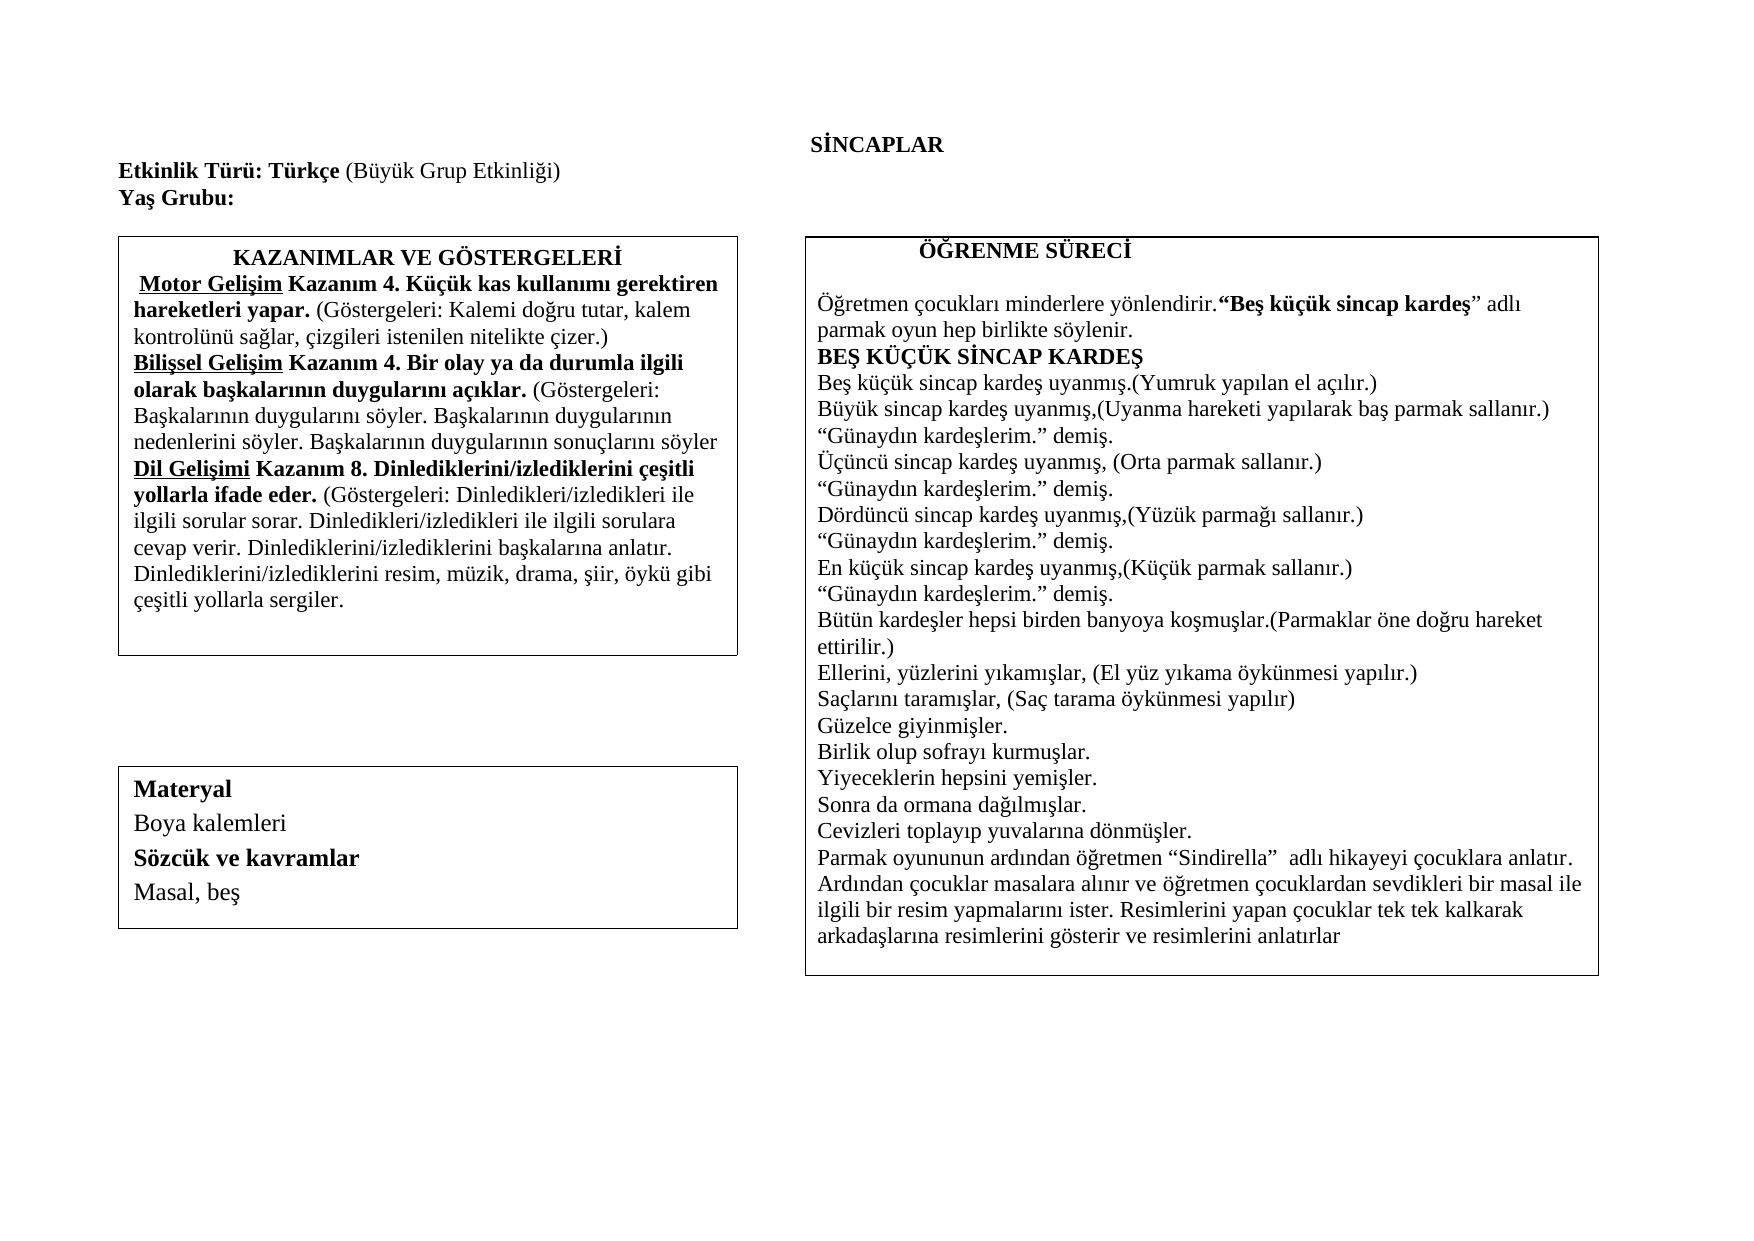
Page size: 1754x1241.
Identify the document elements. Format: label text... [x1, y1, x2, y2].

text Yaş Grubu: [118, 184, 1636, 210]
text Etkinlik Türü: Türkçe (Büyük Grup Etkinliği) [118, 158, 1636, 184]
table_header ÖĞRENME SÜRECİ Öğretmen çocukları minderlere yönlendirir.“Beş küçük sincap kardeş” adlı parmak oyun hep birlikte söylenir. BEŞ KÜÇÜK SİNCAP KARDEŞ Beş küçük sincap kardeş uyanmış.(Yumruk yapılan el açılır.) Büyük sincap kardeş uyanmış,(Uyanma hareketi yapılarak baş parmak sallanır.) “Günaydın kardeşlerim.” demiş. Üçüncü sincap kardeş uyanmış, (Orta parmak sallanır.) “Günaydın kardeşlerim.” demiş. Dördüncü sincap kardeş uyanmış,(Yüzük parmağı sallanır.) “Günaydın kardeşlerim.” demiş. En küçük sincap kardeş uyanmış,(Küçük parmak sallanır.) “Günaydın kardeşlerim.” demiş. Bütün kardeşler hepsi birden banyoya koşmuşlar.(Parmaklar öne doğru hareket ettirilir.) Ellerini, yüzlerini yıkamışlar, (El yüz yıkama öykünmesi yapılır.) Saçlarını taramışlar, (Saç tarama öykünmesi yapılır) Güzelce giyinmişler. Birlik olup sofrayı kurmuşlar. Yiyeceklerin hepsini yemişler. Sonra da ormana dağılmışlar. Cevizleri toplayıp yuvalarına dönmüşler. Parmak oyununun ardından öğretmen “Sindirella” adlı hikayeyi çocuklara anlatır. Ardından çocuklar masalara alınır ve öğretmen çocuklardan sevdikleri bir masal ile ilgili bir resim yapmalarını ister. Resimlerini yapan çocuklar tek tek kalkarak arkadaşlarına resimlerini gösterir ve resimlerini anlatırlar [806, 238, 1598, 975]
text SİNCAPLAR [118, 131, 1636, 158]
